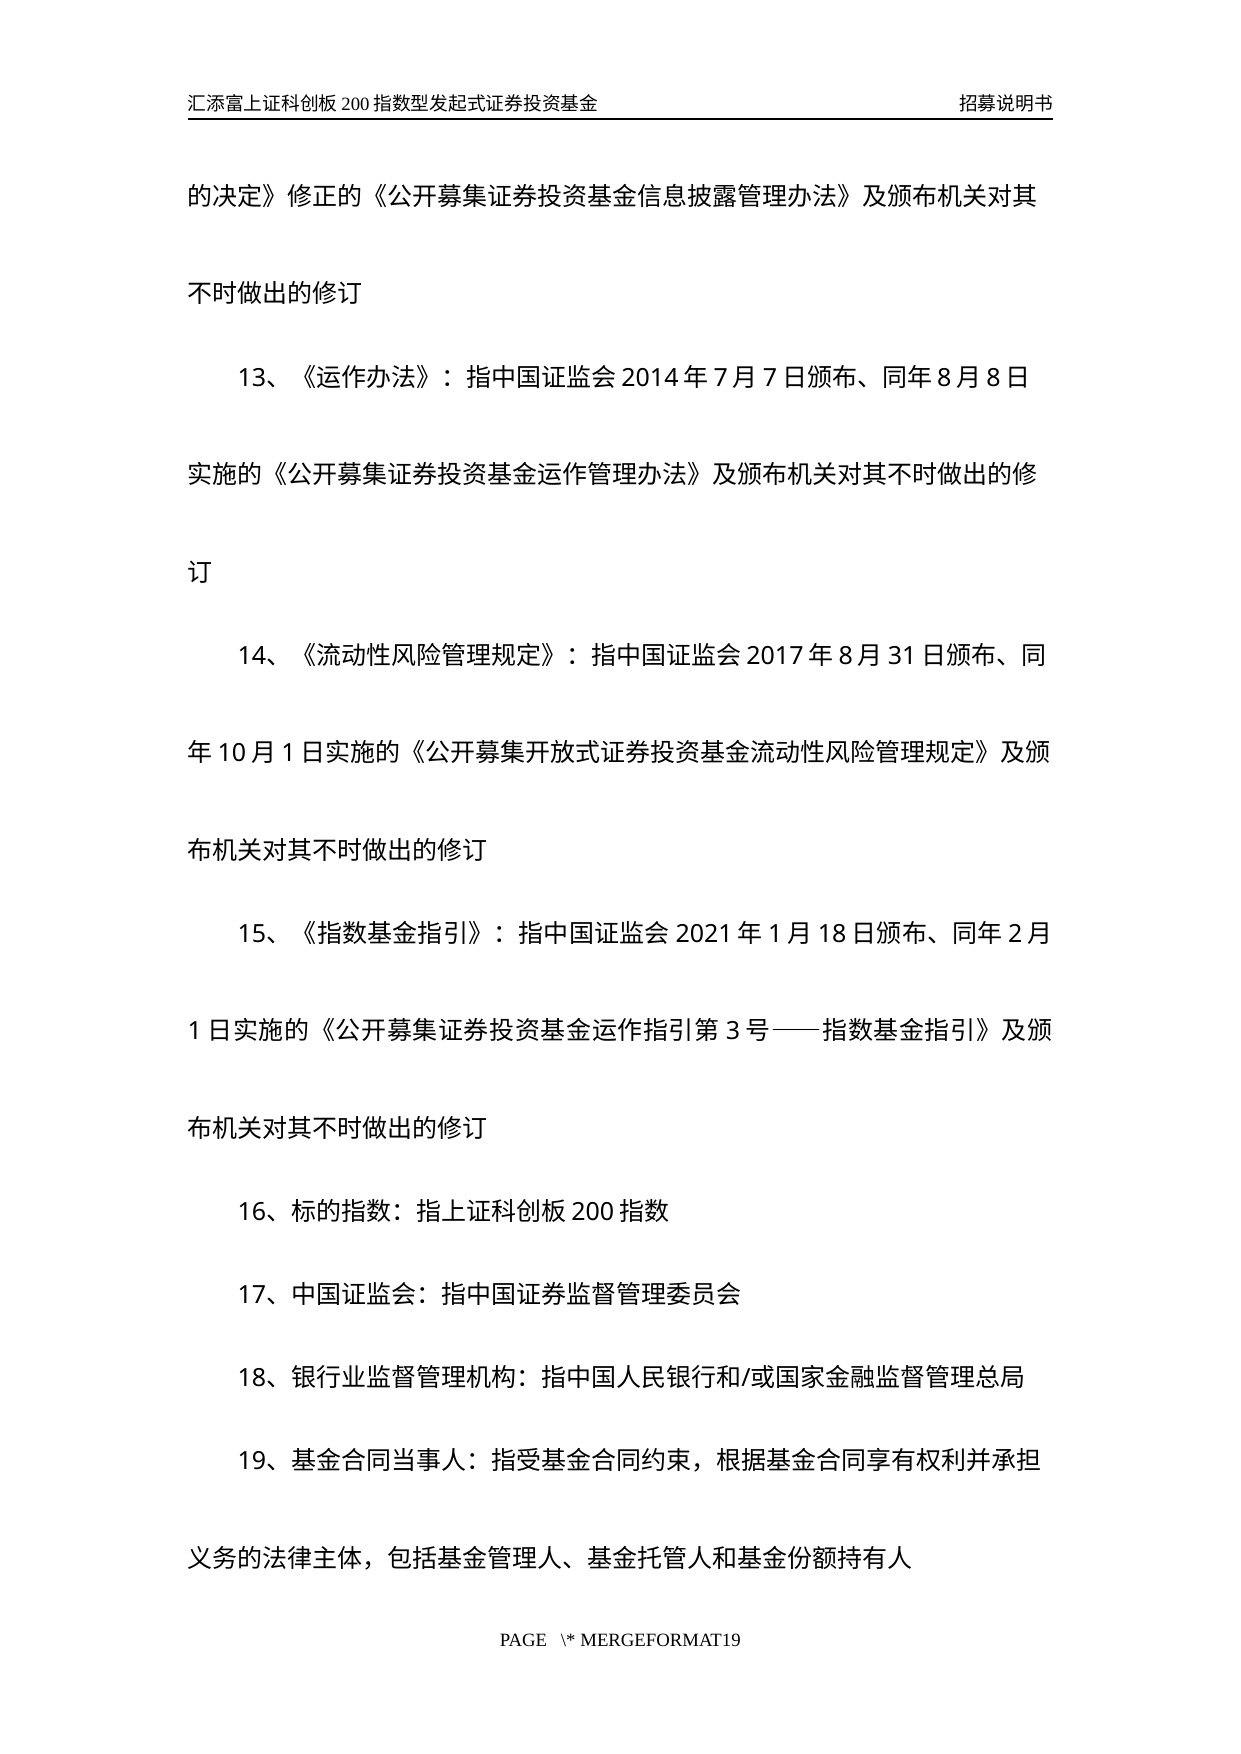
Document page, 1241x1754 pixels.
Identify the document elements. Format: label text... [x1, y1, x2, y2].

text 16、标的指数：指上证科创板200指数 [187, 1177, 1053, 1242]
text 19、基金合同当事人：指受基金合同约束，根据基金合同享有权利并承担义务的法律主体，包括基金管理人、基金托管人和基金份额持有人 [187, 1426, 1053, 1589]
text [187, 162, 1053, 324]
text 14、《流动性风险管理规定》：指中国证监会2017年8月31日颁布、同年10月1日实施的《公开募集开放式证券投资基金流动性风险管理规定》及颁布机关对其不时做出的修订 [187, 621, 1053, 881]
text 17、中国证监会：指中国证券监督管理委员会 [187, 1260, 1053, 1325]
text 13、《运作办法》：指中国证监会2014年7月7日颁布、同年8月8日实施的《公开募集证券投资基金运作管理办法》及颁布机关对其不时做出的修订 [187, 343, 1053, 603]
text 18、银行业监督管理机构：指中国人民银行和/或国家金融监督管理总局 [187, 1343, 1053, 1408]
text 15、《指数基金指引》：指中国证监会2021年1月18日颁布、同年2月1日实施的《公开募集证券投资基金运作指引第3号——指数基金指引》及颁布机关对其不时做出的修订 [187, 899, 1053, 1159]
